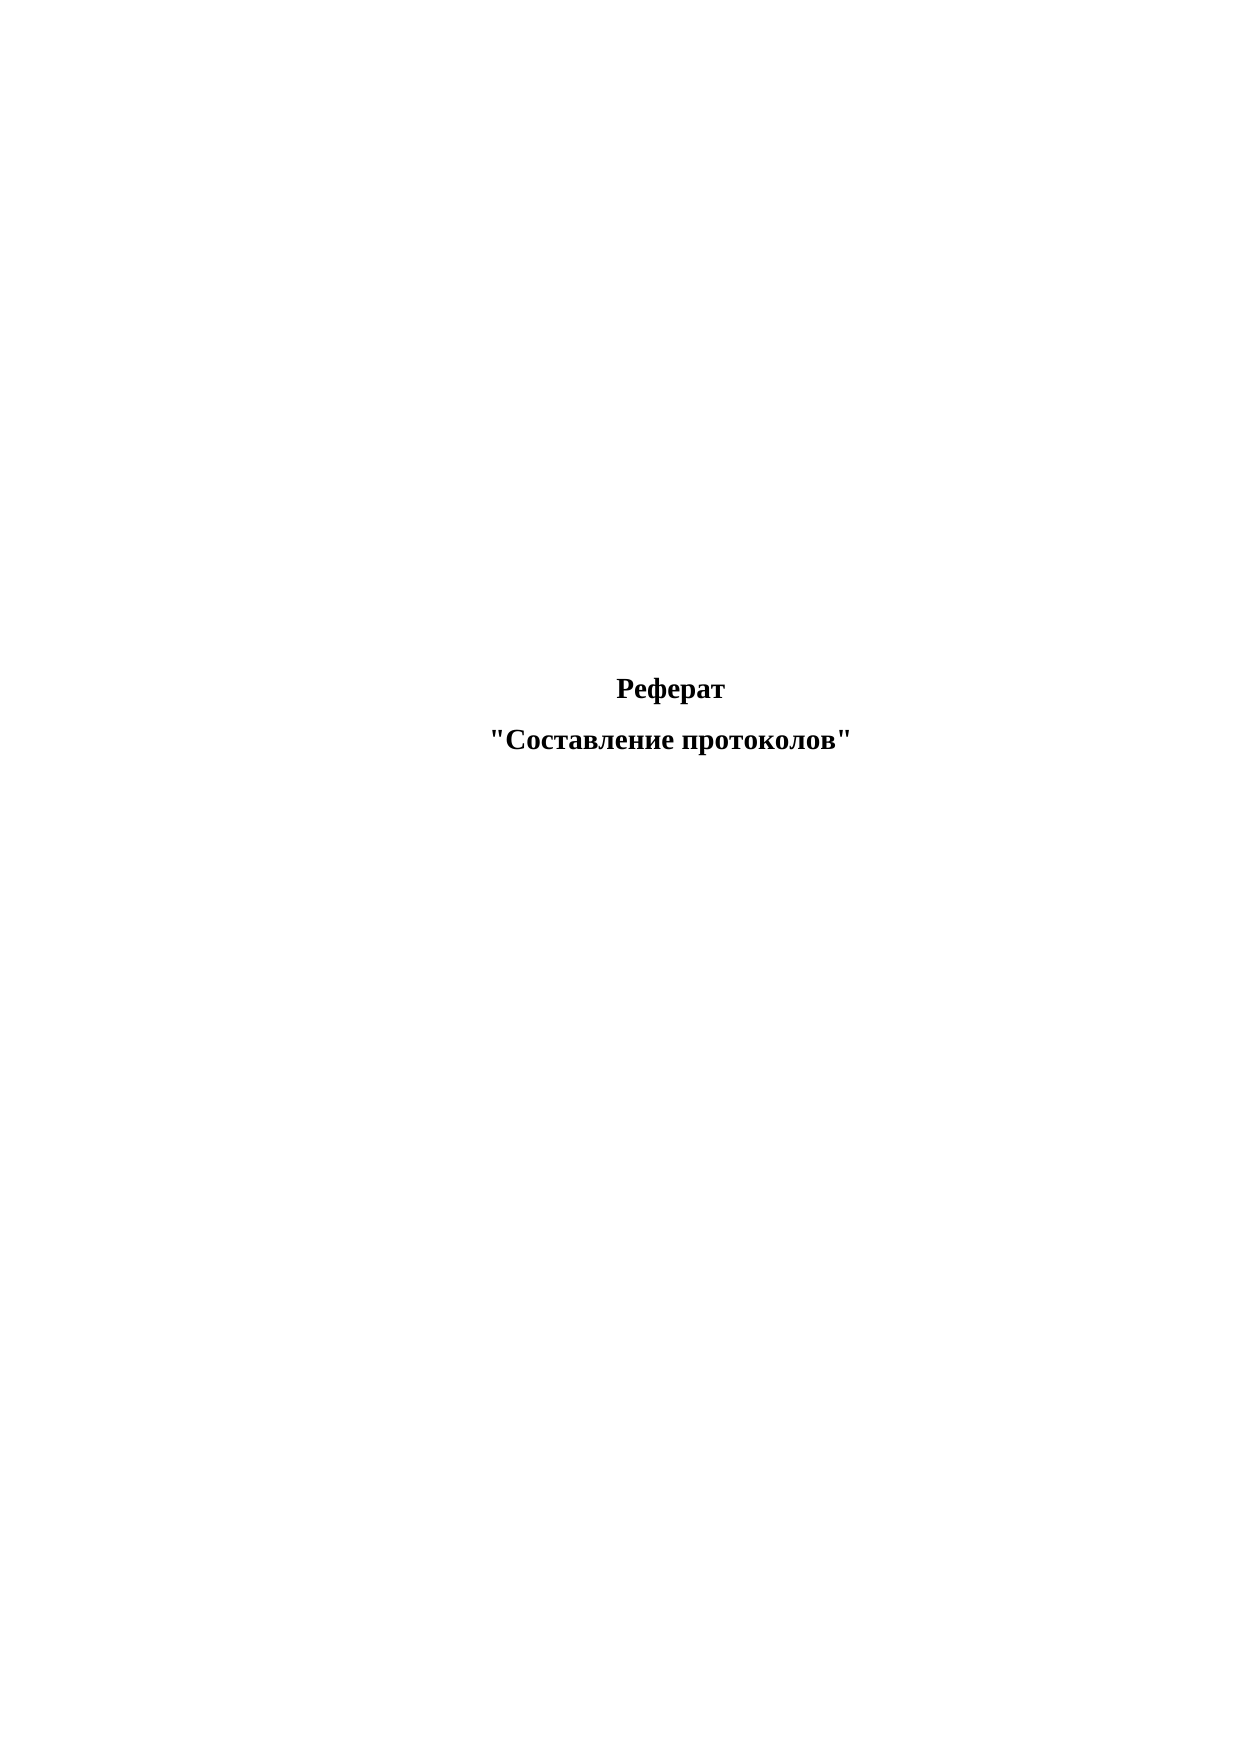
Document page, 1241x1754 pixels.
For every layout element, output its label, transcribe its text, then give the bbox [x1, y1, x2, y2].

text Реферат [177, 672, 1152, 705]
text "Составление протоколов" [177, 722, 1152, 755]
